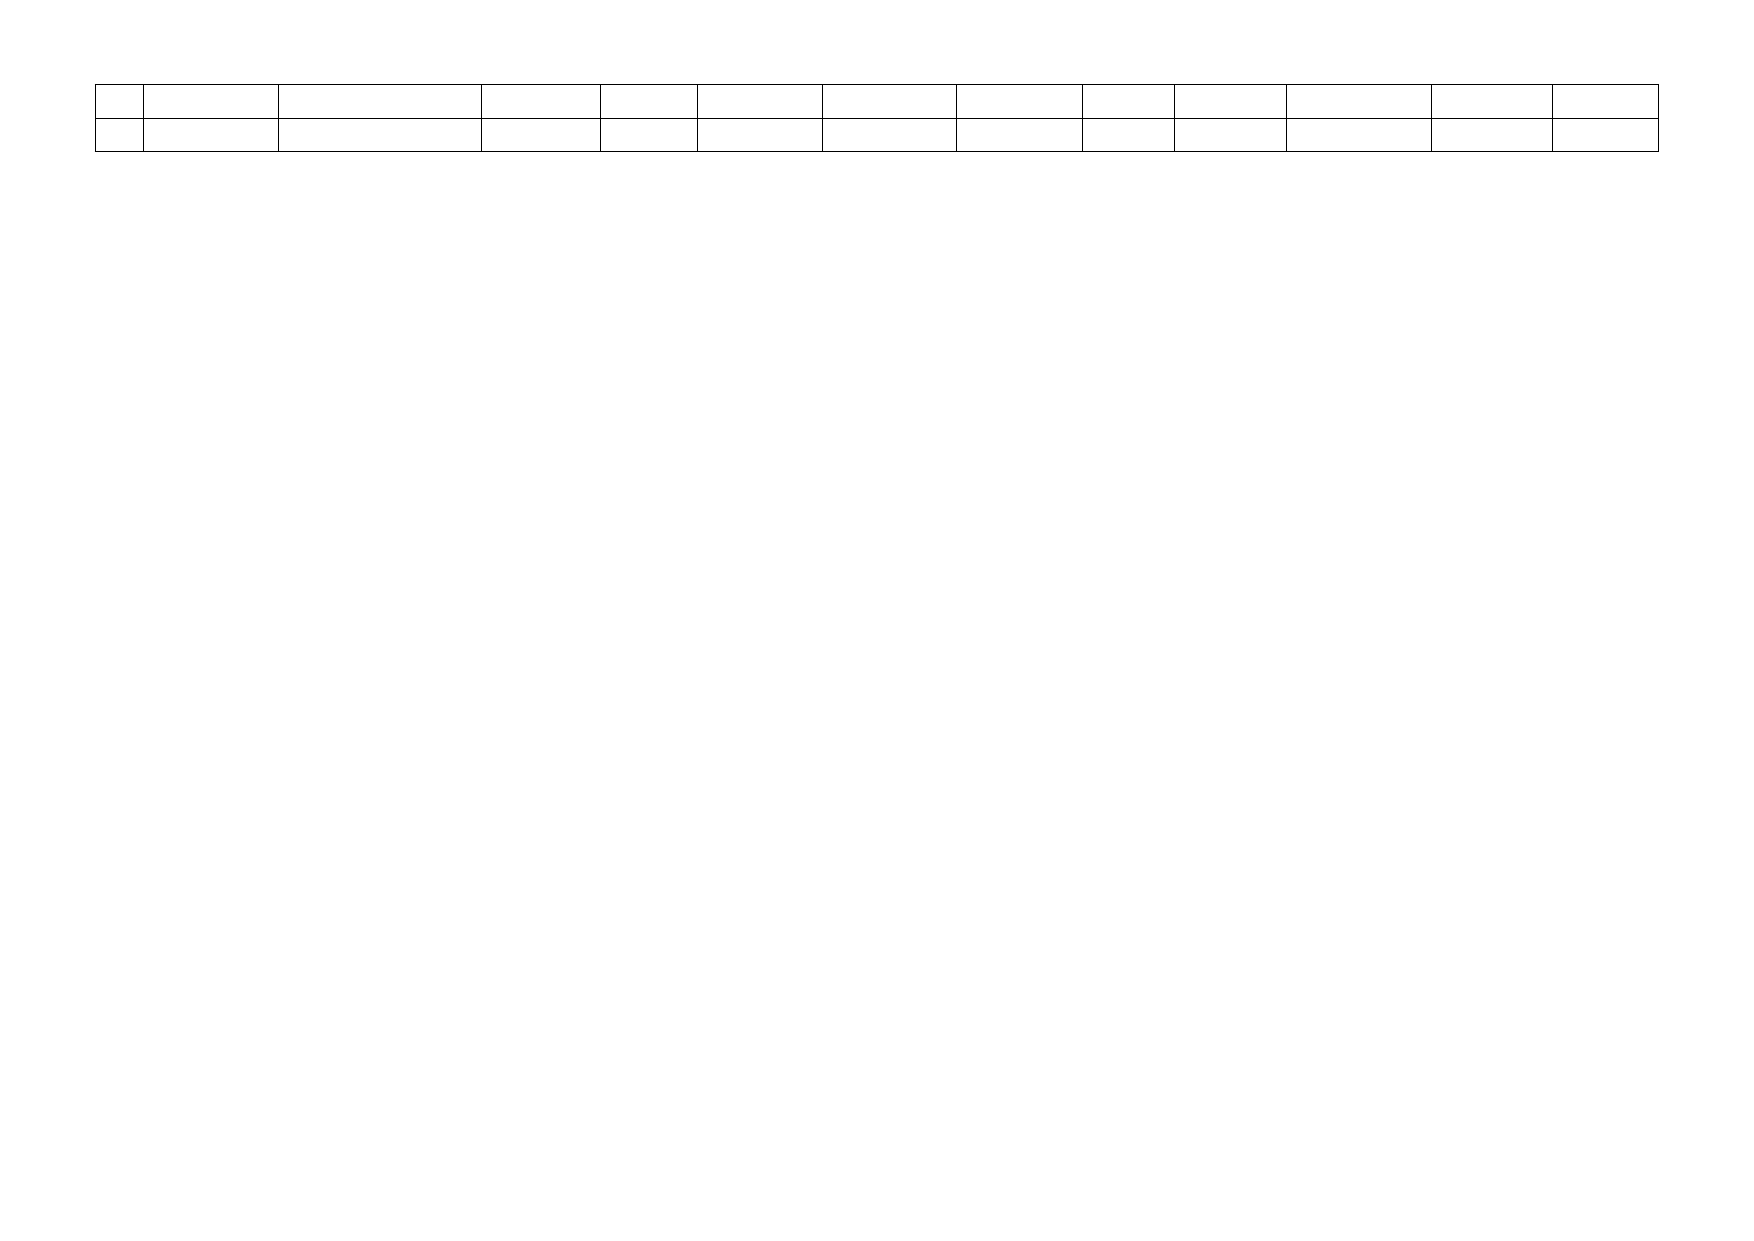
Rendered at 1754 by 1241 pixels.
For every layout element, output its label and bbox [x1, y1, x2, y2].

table_cell [1432, 119, 1552, 151]
table_cell [823, 119, 956, 151]
table_cell [96, 119, 143, 151]
table_cell [96, 85, 143, 117]
table_cell [1287, 85, 1431, 117]
table_cell [279, 85, 481, 117]
table_cell [279, 119, 481, 151]
table_cell [1175, 119, 1286, 151]
table_cell [1083, 85, 1174, 117]
table_cell [482, 119, 600, 151]
table_cell [698, 119, 822, 151]
table_cell [1287, 119, 1431, 151]
table_cell [1553, 119, 1658, 151]
table_cell [482, 85, 600, 117]
table_cell [601, 119, 697, 151]
table_cell [144, 119, 278, 151]
table_cell [1432, 85, 1552, 117]
table_cell [698, 85, 822, 117]
table_cell [1553, 85, 1658, 117]
table_cell [957, 85, 1082, 117]
table_cell [1175, 85, 1286, 117]
table_cell [957, 119, 1082, 151]
table_cell [823, 85, 956, 117]
table_cell [601, 85, 697, 117]
table_cell [144, 85, 278, 117]
table_cell [1083, 119, 1174, 151]
